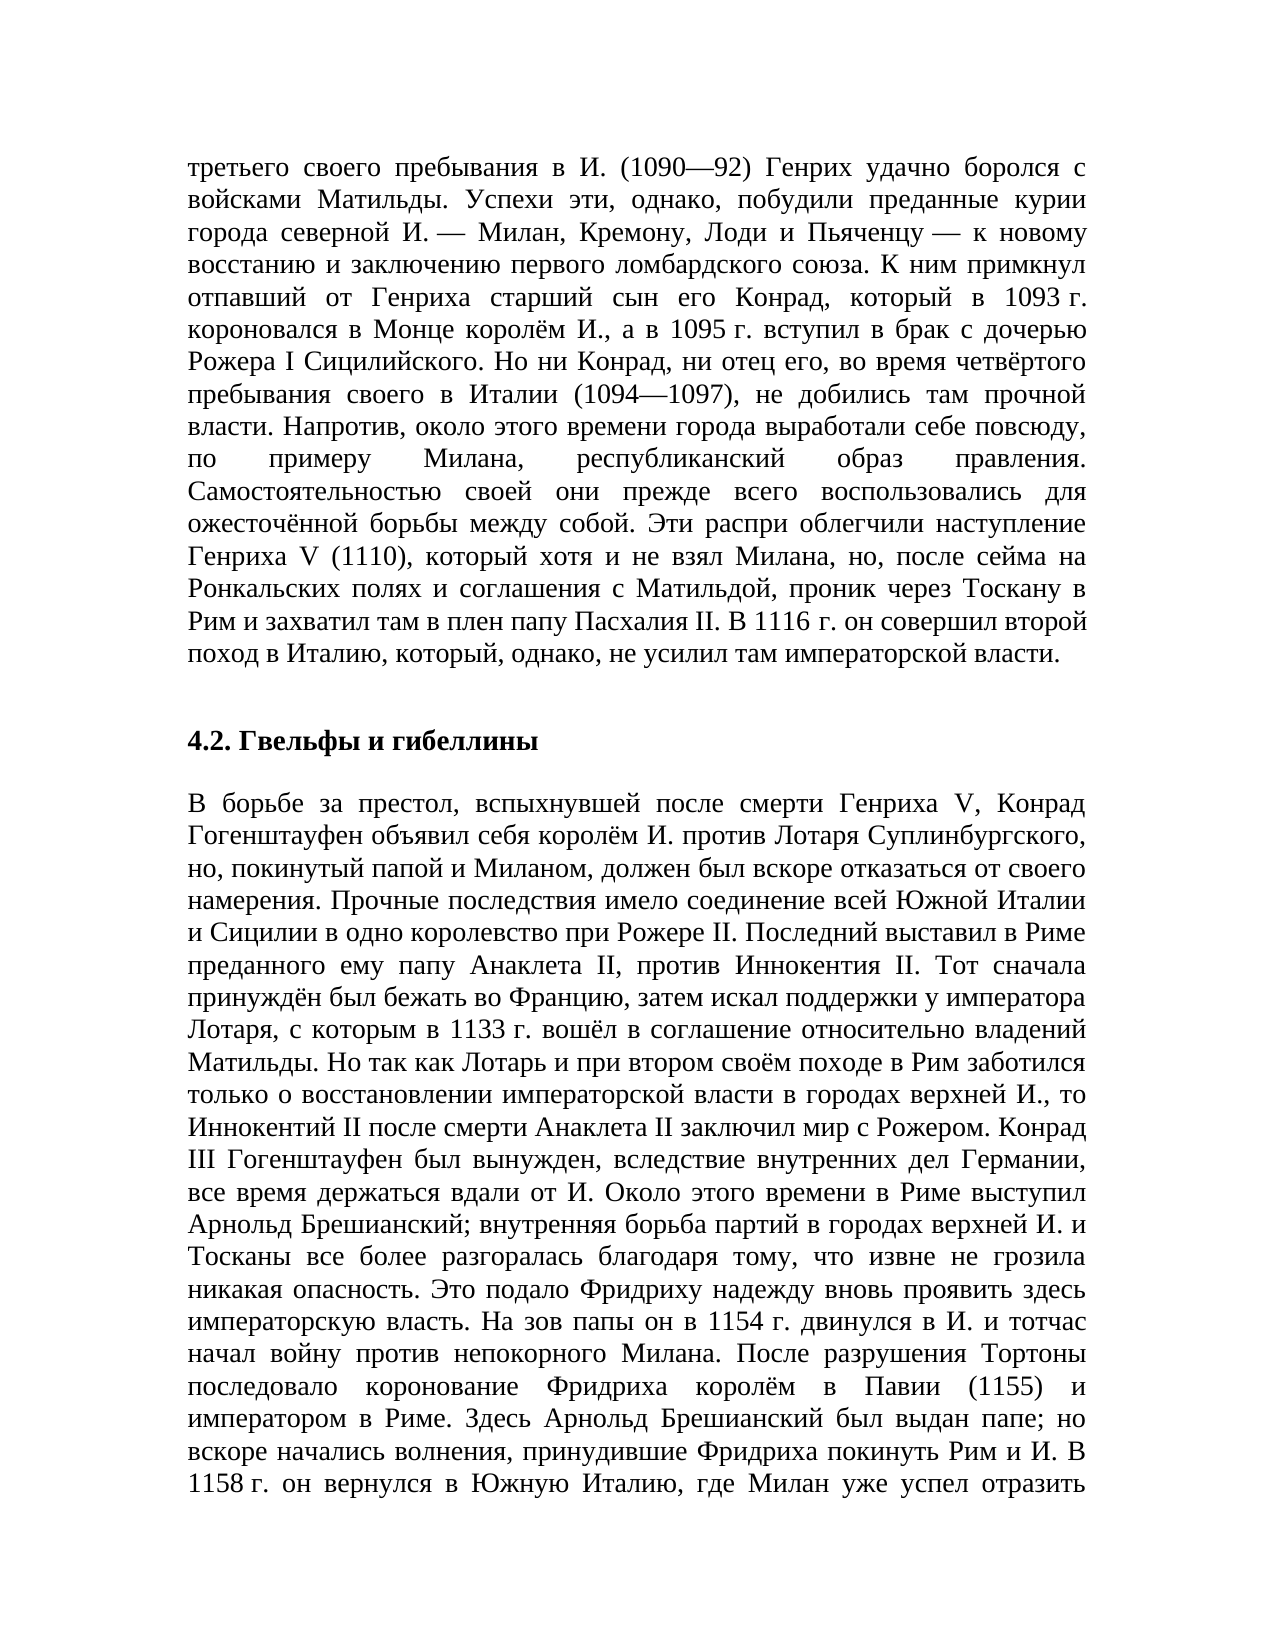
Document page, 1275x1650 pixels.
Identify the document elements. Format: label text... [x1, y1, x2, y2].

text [187, 786, 1087, 1498]
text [187, 150, 1087, 668]
list 4.2. Гвельфы и гибеллины [187, 723, 1087, 756]
